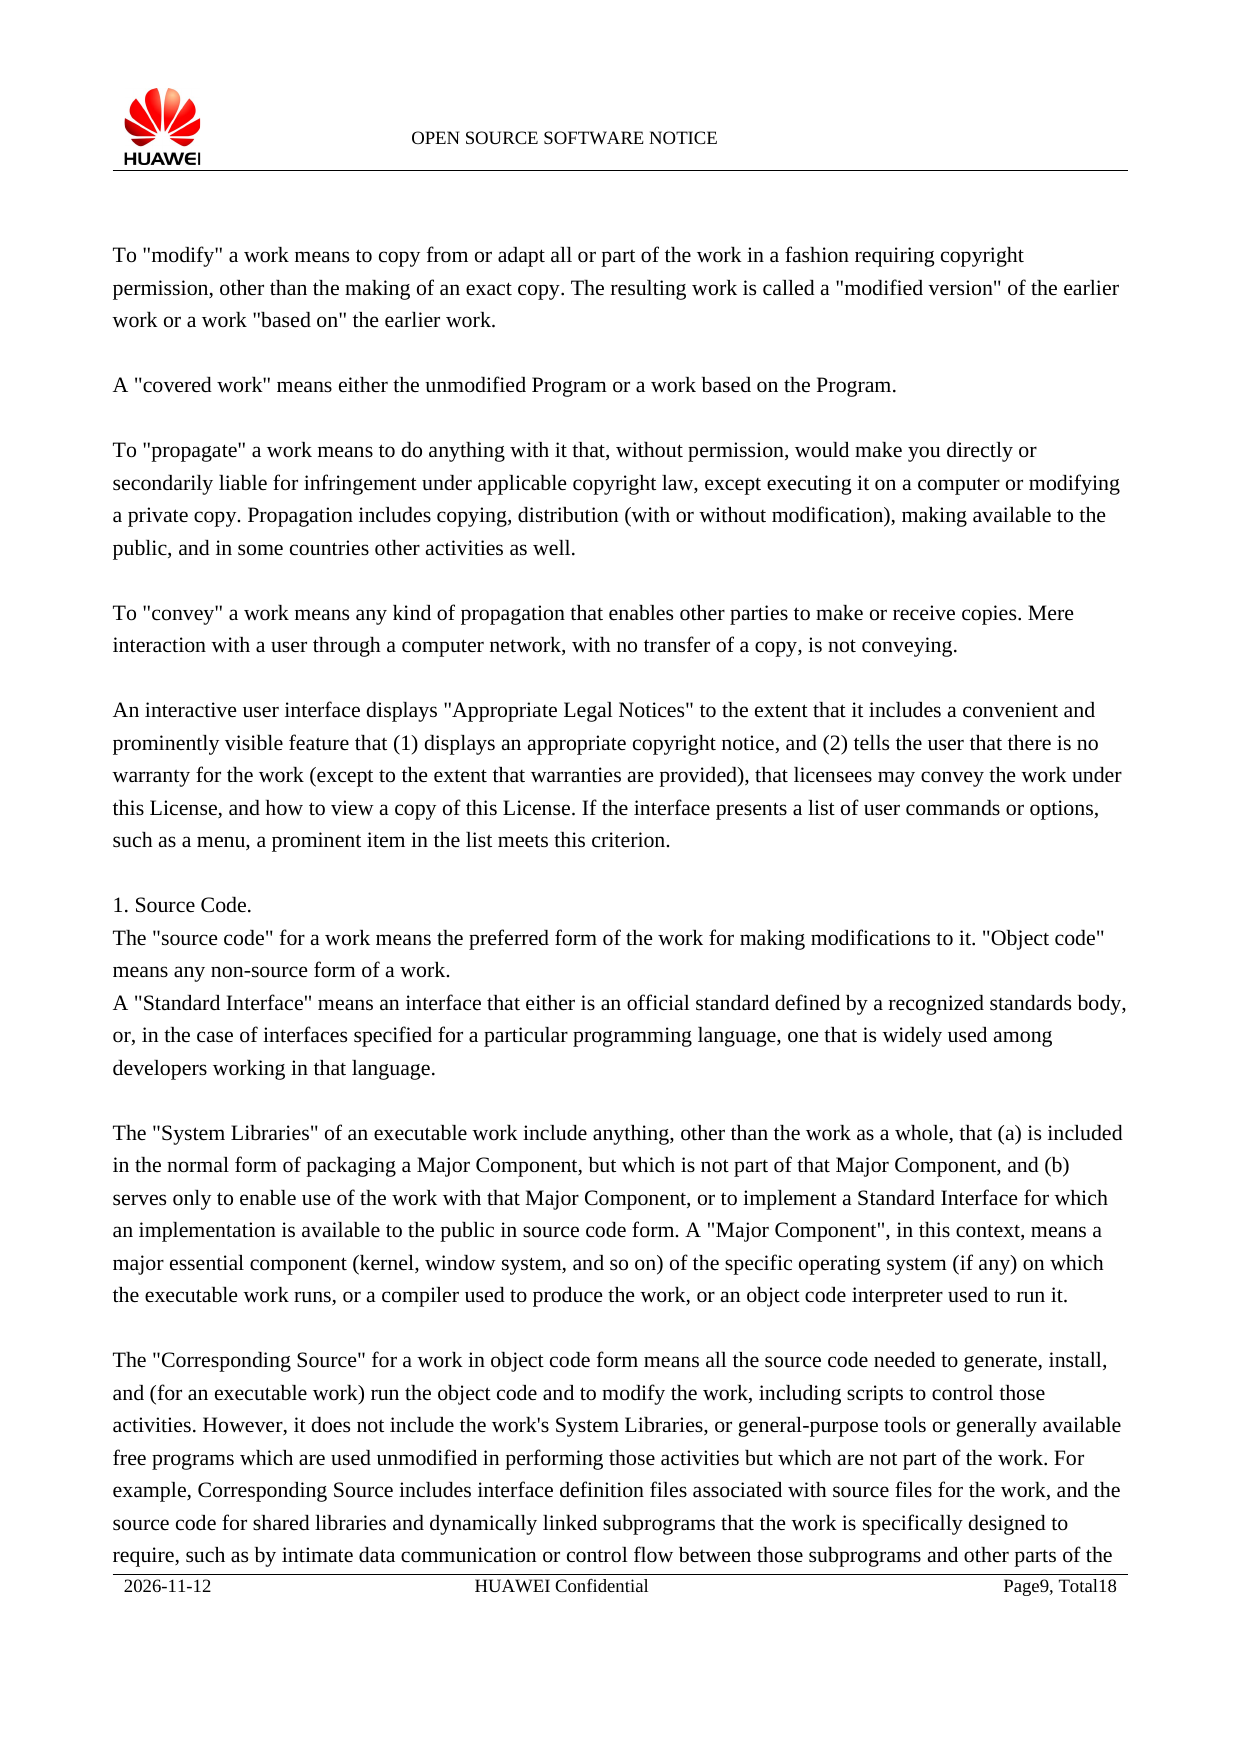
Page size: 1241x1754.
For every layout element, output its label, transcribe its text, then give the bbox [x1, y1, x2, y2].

picture [124, 88, 201, 165]
